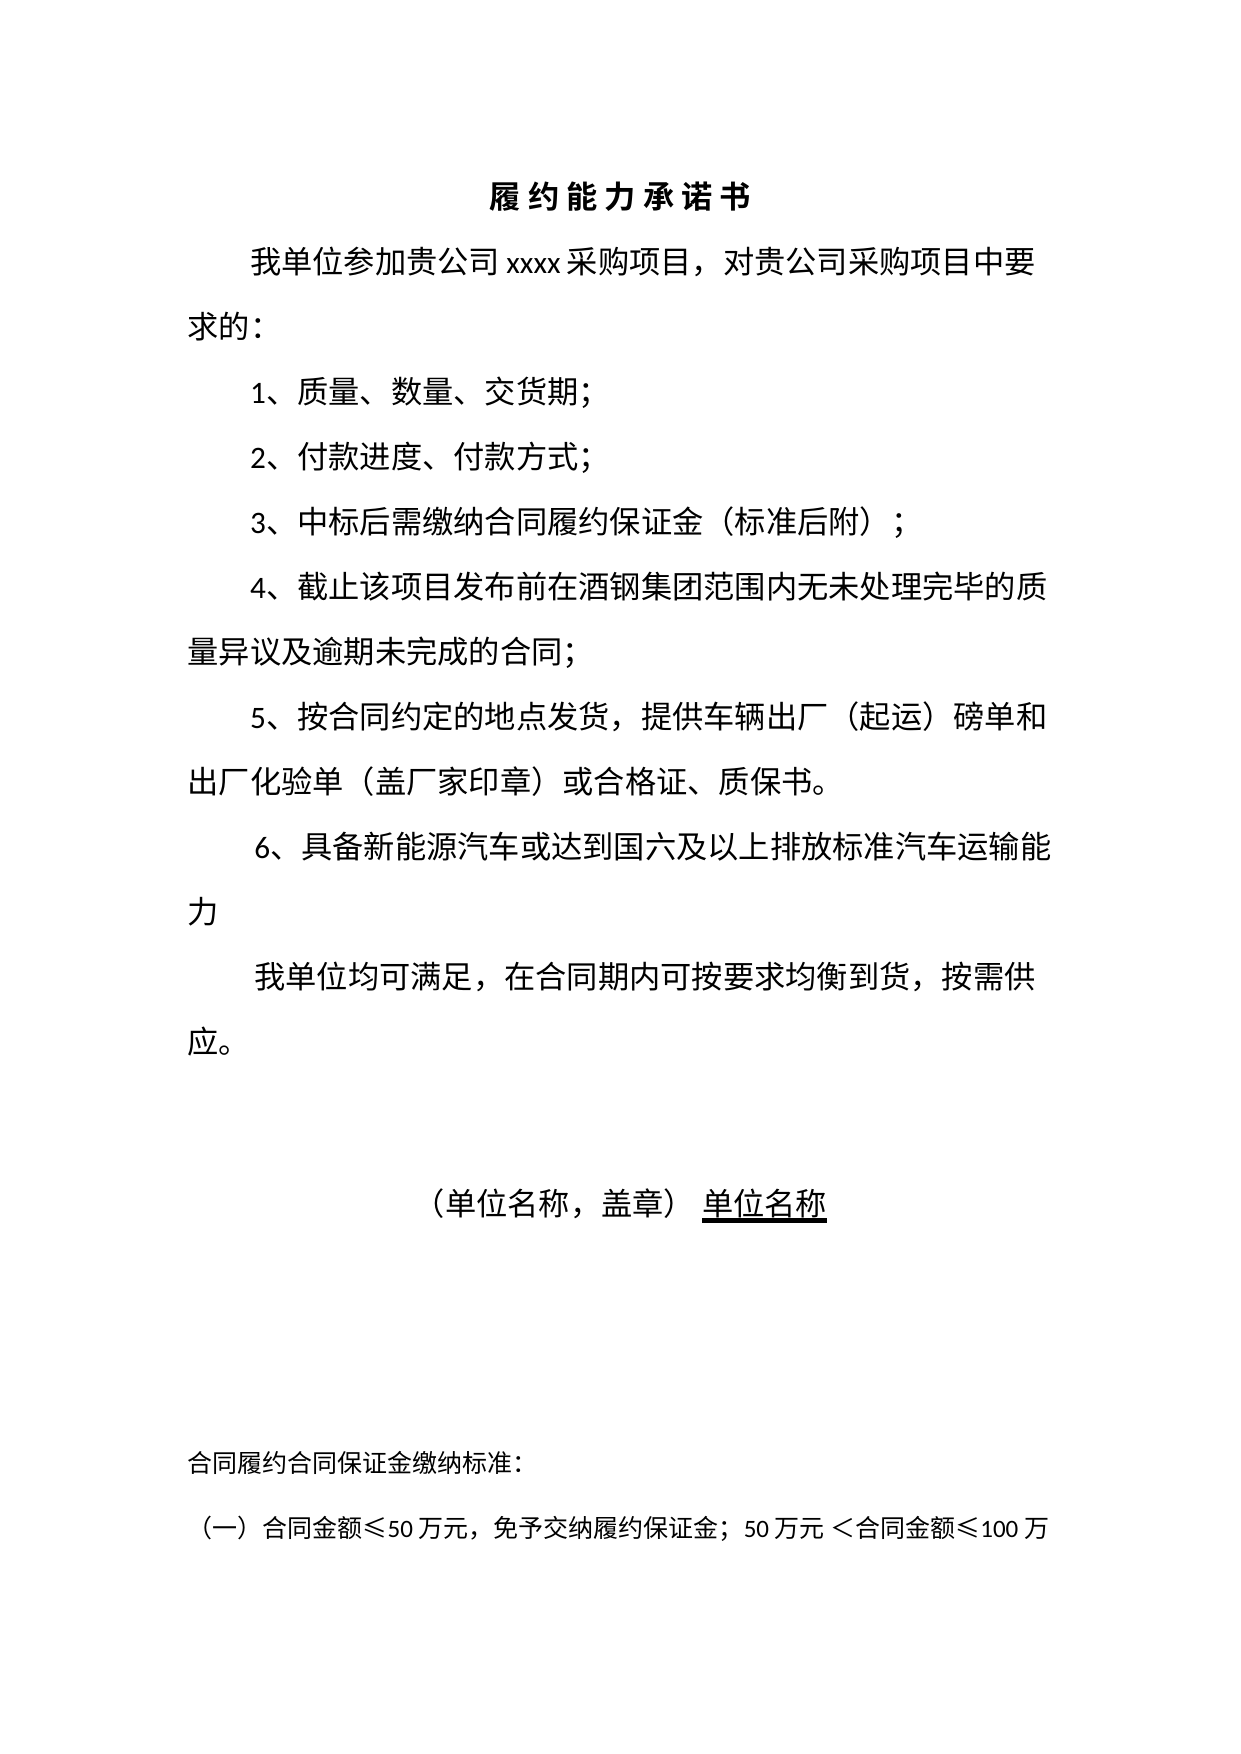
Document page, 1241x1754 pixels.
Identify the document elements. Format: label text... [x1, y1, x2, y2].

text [187, 1494, 1053, 1559]
list 我单位均可满足，在合同期内可按要求均衡到货，按需供应。 [187, 942, 1053, 1072]
text 我单位参加贵公司xxxx采购项目，对贵公司采购项目中要求的： [187, 227, 1053, 357]
text （单位名称，盖章） 单位名称 [187, 1169, 1053, 1234]
text 合同履约合同保证金缴纳标准： [187, 1429, 1053, 1494]
list 6、具备新能源汽车或达到国六及以上排放标准汽车运输能力 [187, 812, 1053, 942]
list 按合同约定的地点发货，提供车辆出厂（起运）磅单和出厂化验单（盖厂家印章）或合格证、质保书。 [187, 682, 1053, 812]
text 履 约 能 力 承 诺 书 [187, 162, 1053, 227]
list 质量、数量、交货期； [187, 357, 1053, 422]
list 付款进度、付款方式； [187, 422, 1053, 487]
list 截止该项目发布前在酒钢集团范围内无未处理完毕的质量异议及逾期未完成的合同； [187, 552, 1053, 682]
list 中标后需缴纳合同履约保证金（标准后附）； [187, 487, 1053, 552]
